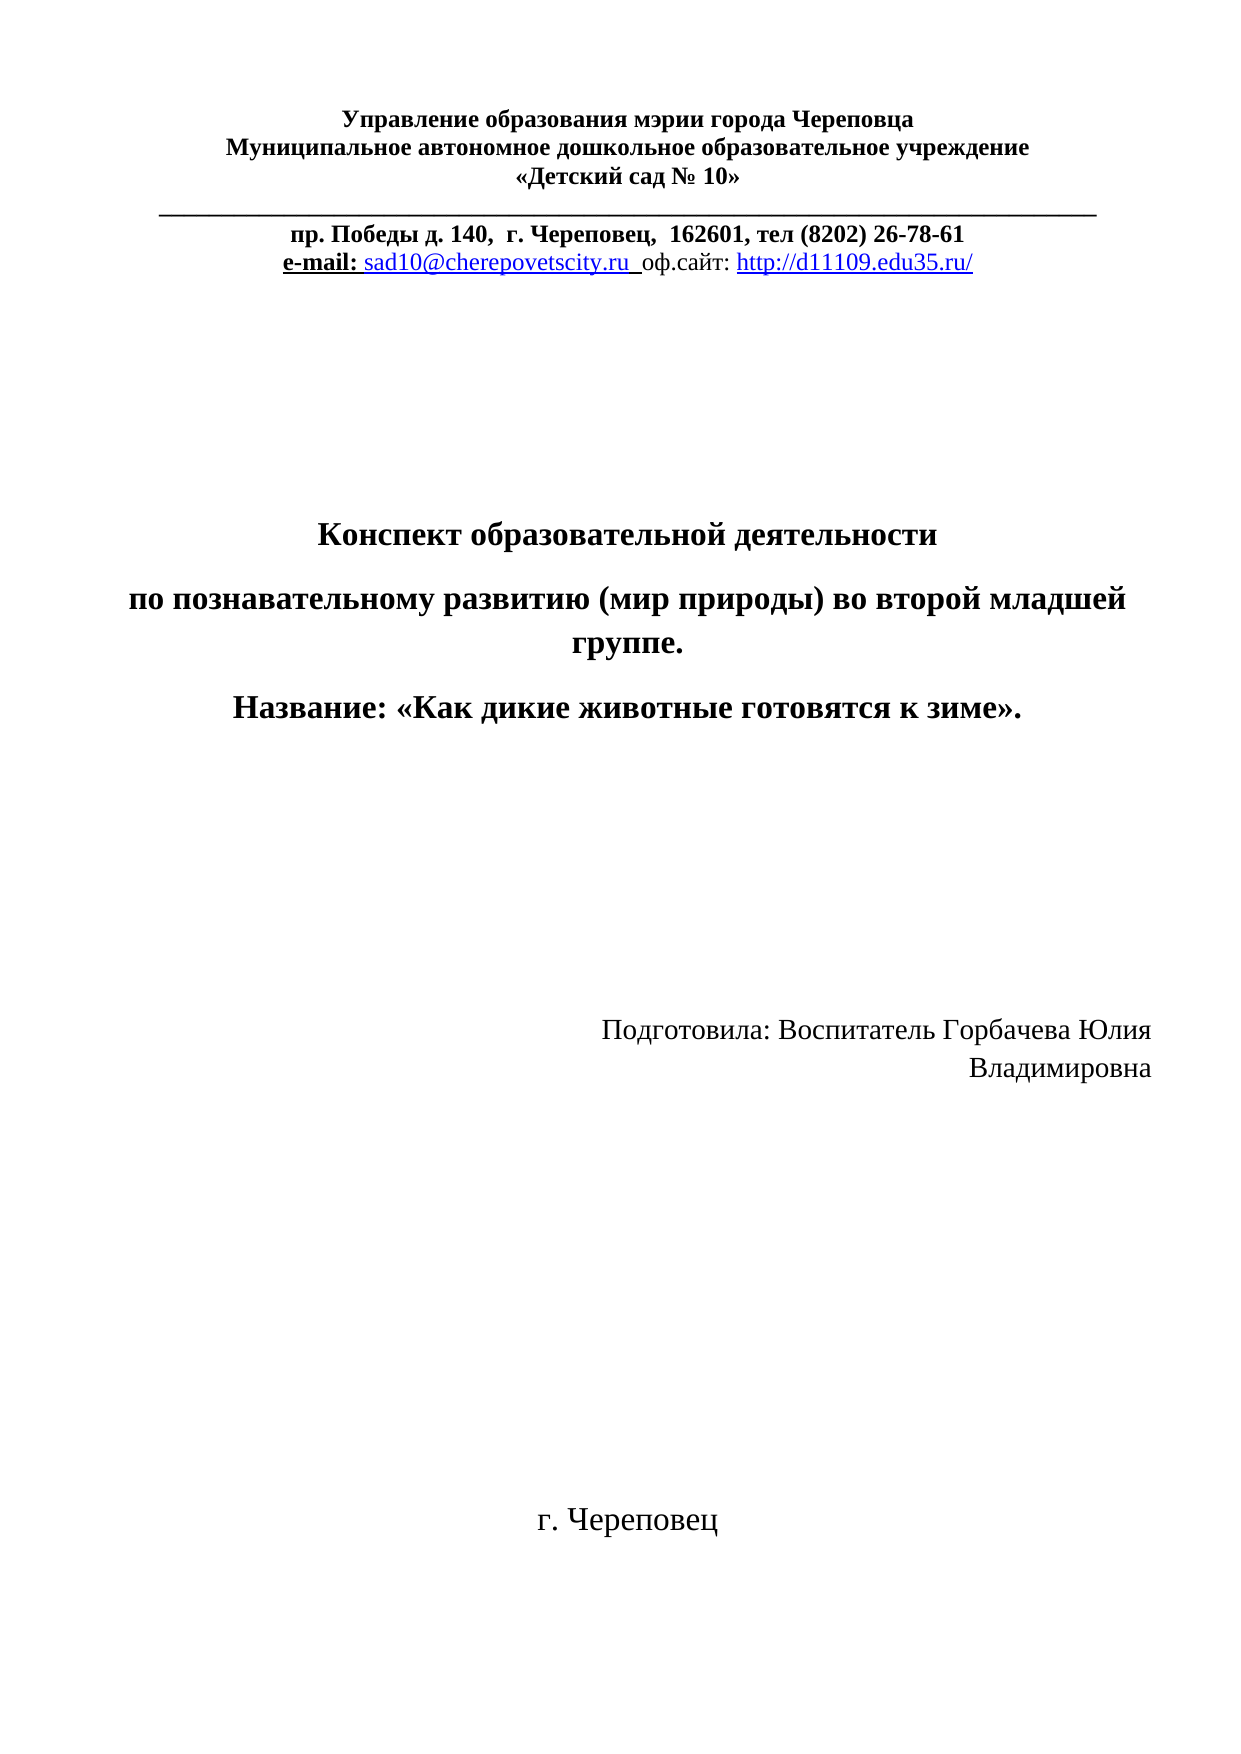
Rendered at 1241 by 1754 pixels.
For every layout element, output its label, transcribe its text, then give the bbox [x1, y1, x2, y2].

text «Детский сад № 10» [103, 161, 1152, 190]
text Подготовила: Воспитатель Горбачева Юлия Владимировна [103, 1012, 1152, 1084]
text Муниципальное автономное дошкольное образовательное учреждение [103, 132, 1152, 161]
text Название: «Как дикие животные готовятся к зиме». [103, 688, 1152, 726]
text e-mail: sad10@cherepovetscity.ru оф.сайт: http://d11109.edu35.ru/ [103, 247, 1152, 276]
text пр. Победы д. 140, г. Череповец, 162601, тел (8202) 26-78-61 [103, 219, 1152, 247]
text по познавательному развитию (мир природы) во второй младшей группе. [103, 579, 1152, 661]
text Управление образования мэрии города Череповца [103, 104, 1152, 132]
text Конспект образовательной деятельности [103, 514, 1152, 552]
text ___________________________________________________________________________ [103, 190, 1152, 219]
text г. Череповец [103, 1499, 1152, 1538]
